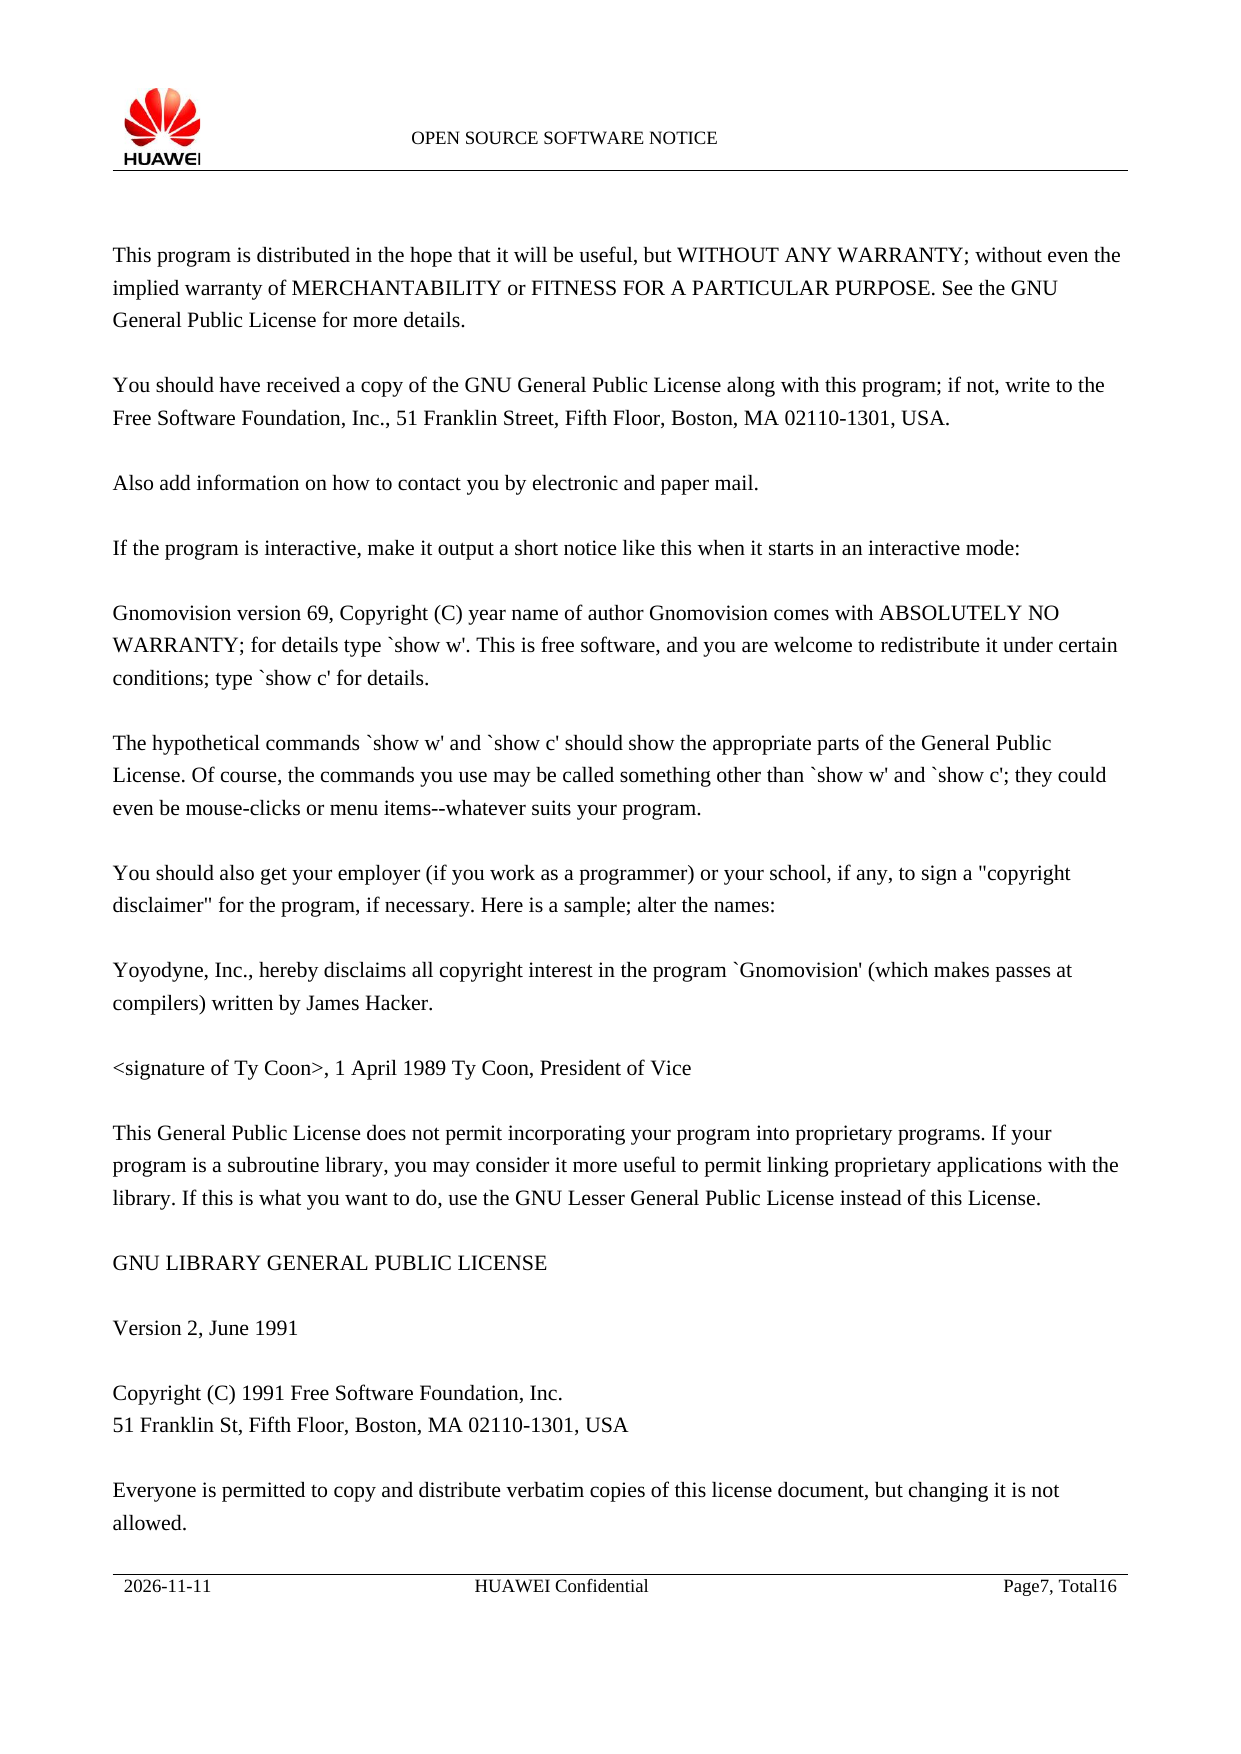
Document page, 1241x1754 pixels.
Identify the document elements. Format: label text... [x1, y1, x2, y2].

picture [124, 88, 201, 165]
